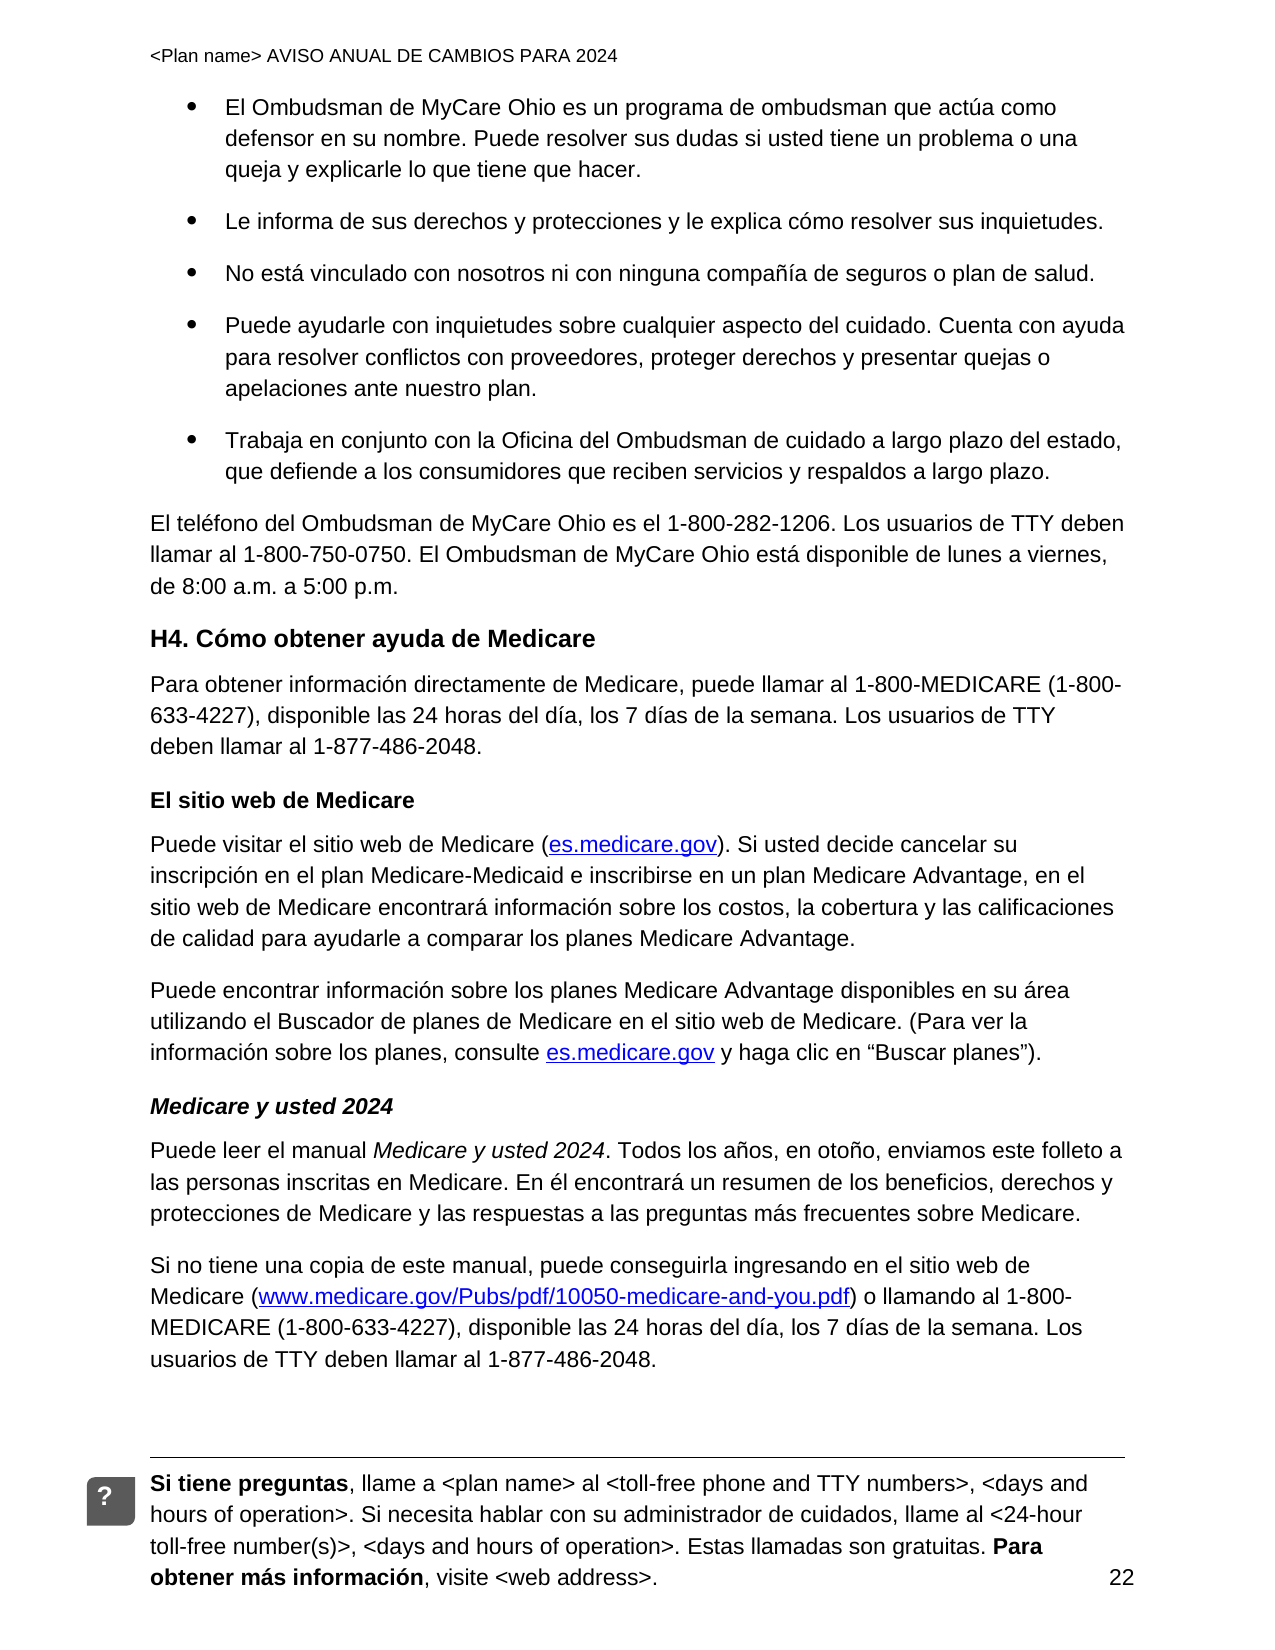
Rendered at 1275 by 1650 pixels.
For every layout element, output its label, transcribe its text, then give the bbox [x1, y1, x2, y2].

subtitle Medicare y usted 2024 [150, 1088, 1050, 1121]
text El teléfono del Ombudsman de MyCare Ohio es el 1-800-282-1206. Los usuarios de TTY deben llamar al 1-800-750-0750. El Ombudsman de MyCare Ohio está disponible de lunes a viernes, de 8:00 a.m. a 5:00 p.m. [150, 507, 1125, 600]
text Puede encontrar información sobre los planes Medicare Advantage disponibles en su área utilizando el Buscador de planes de Medicare en el sitio web de Medicare. (Para ver la información sobre los planes, consulte es.medicare.gov y haga clic en “Buscar planes”). [150, 973, 1125, 1067]
text Puede visitar el sitio web de Medicare (es.medicare.gov). Si usted decide cancelar su inscripción en el plan Medicare-Medicaid e inscribirse en un plan Medicare Advantage, en el sitio web de Medicare encontrará información sobre los costos, la cobertura y las calificaciones de calidad para ayudarle a comparar los planes Medicare Advantage. [150, 827, 1125, 952]
text Puede leer el manual Medicare y usted 2024. Todos los años, en otoño, enviamos este folleto a las personas inscritas en Medicare. En él encontrará un resumen de los beneficios, derechos y protecciones de Medicare y las respuestas a las preguntas más frecuentes sobre Medicare. [150, 1134, 1125, 1227]
subtitle El sitio web de Medicare [150, 782, 1050, 815]
list Le informa de sus derechos y protecciones y le explica cómo resolver sus inquietudes. [187, 204, 1125, 236]
list Puede ayudarle con inquietudes sobre cualquier aspecto del cuidado. Cuenta con ayuda para resolver conflictos con proveedores, proteger derechos y presentar quejas o apelaciones ante nuestro plan. [187, 309, 1125, 402]
list No está vinculado con nosotros ni con ninguna compañía de seguros o plan de salud. [187, 257, 1125, 288]
text Para obtener información directamente de Medicare, puede llamar al 1-800-MEDICARE (1-800-633-4227), disponible las 24 horas del día, los 7 días de la semana. Los usuarios de TTY deben llamar al 1-877-486-2048. [150, 667, 1125, 761]
list El Ombudsman de MyCare Ohio es un programa de ombudsman que actúa como defensor en su nombre. Puede resolver sus dudas si usted tiene un problema o una queja y explicarle lo que tiene que hacer. [187, 90, 1125, 184]
text Si no tiene una copia de este manual, puede conseguirla ingresando en el sitio web de Medicare (www.medicare.gov/Pubs/pdf/10050-medicare-and-you.pdf) o llamando al 1-800-MEDICARE (1-800-633-4227), disponible las 24 horas del día, los 7 días de la semana. Los usuarios de TTY deben llamar al 1-877-486-2048. [150, 1248, 1125, 1373]
subtitle H4. Cómo obtener ayuda de Medicare [150, 621, 1050, 654]
list Trabaja en conjunto con la Oficina del Ombudsman de cuidado a largo plazo del estado, que defiende a los consumidores que reciben servicios y respaldos a largo plazo. [187, 423, 1125, 486]
